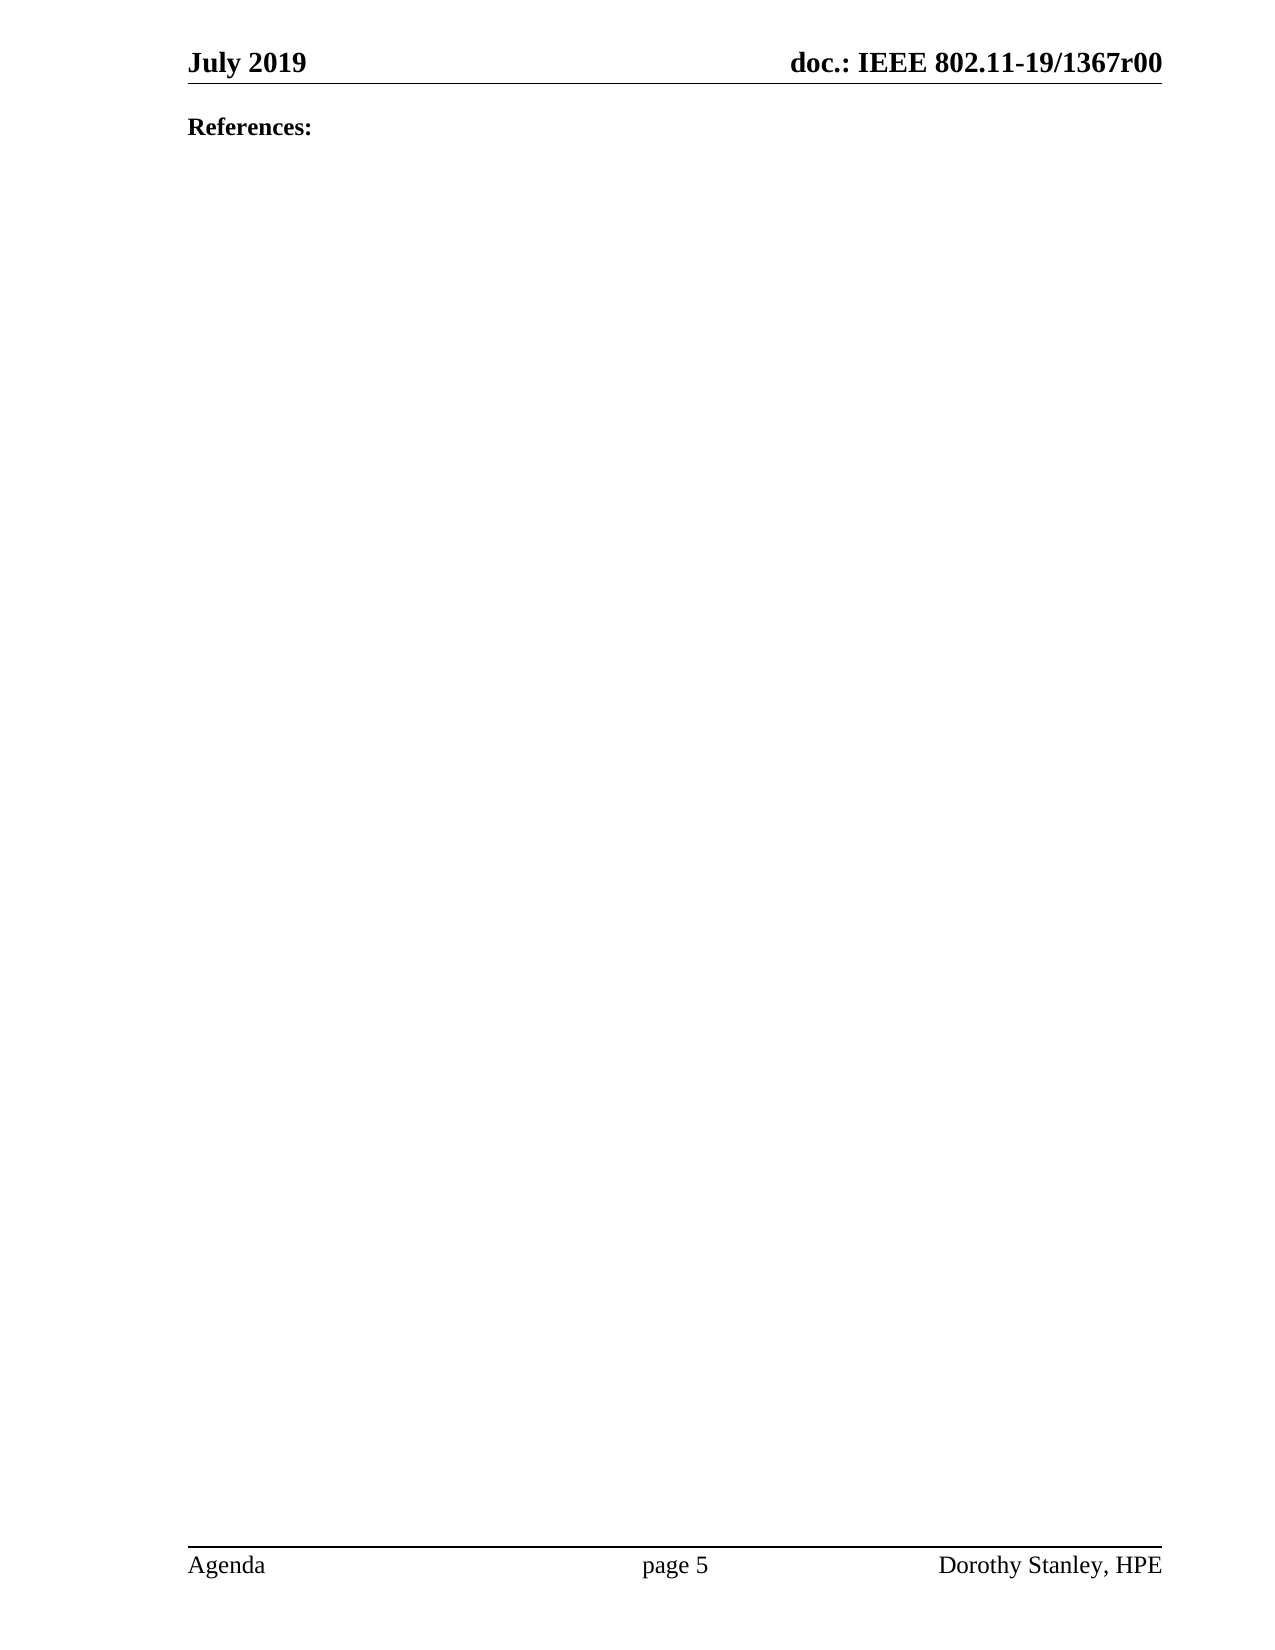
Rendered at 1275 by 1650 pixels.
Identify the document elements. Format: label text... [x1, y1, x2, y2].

text References: [187, 112, 1162, 141]
